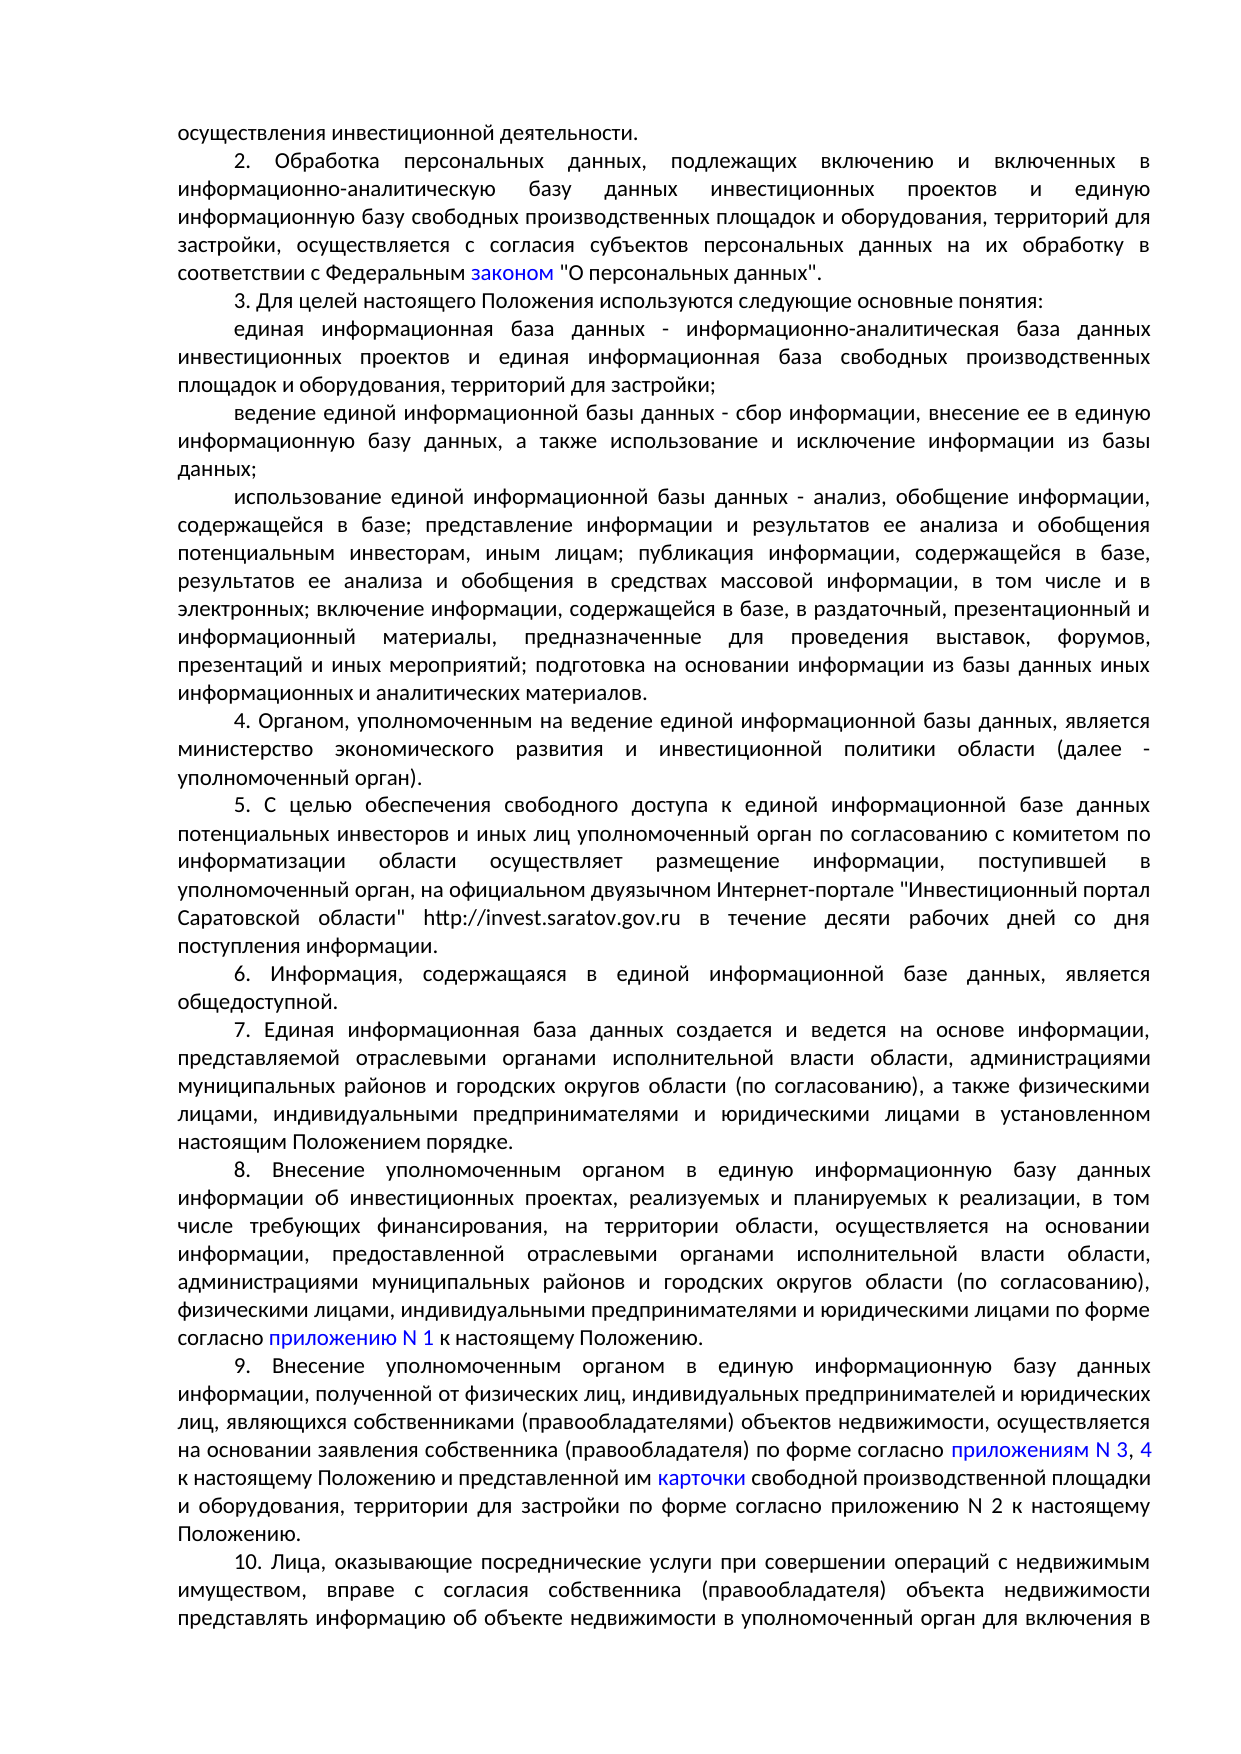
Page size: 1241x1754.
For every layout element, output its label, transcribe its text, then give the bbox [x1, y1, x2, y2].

text ведение единой информационной базы данных - сбор информации, внесение ее в единую информационную базу данных, а также использование и исключение информации из базы данных; [177, 398, 1152, 482]
text 2. Обработка персональных данных, подлежащих включению и включенных в информационно-аналитическую базу данных инвестиционных проектов и единую информационную базу свободных производственных площадок и оборудования, территорий для застройки, осуществляется с согласия субъектов персональных данных на их обработку в соответствии с Федеральным законом "О персональных данных". [177, 146, 1152, 286]
text 8. Внесение уполномоченным органом в единую информационную базу данных информации об инвестиционных проектах, реализуемых и планируемых к реализации, в том числе требующих финансирования, на территории области, осуществляется на основании информации, предоставленной отраслевыми органами исполнительной власти области, администрациями муниципальных районов и городских округов области (по согласованию), физическими лицами, индивидуальными предпринимателями и юридическими лицами по форме согласно приложению N 1 к настоящему Положению. [177, 1155, 1152, 1351]
text 6. Информация, содержащаяся в единой информационной базе данных, является общедоступной. [177, 959, 1152, 1015]
text 7. Единая информационная база данных создается и ведется на основе информации, представляемой отраслевыми органами исполнительной власти области, администрациями муниципальных районов и городских округов области (по согласованию), а также физическими лицами, индивидуальными предпринимателями и юридическими лицами в установленном настоящим Положением порядке. [177, 1015, 1152, 1155]
text 3. Для целей настоящего Положения используются следующие основные понятия: [177, 286, 1152, 314]
text 9. Внесение уполномоченным органом в единую информационную базу данных информации, полученной от физических лиц, индивидуальных предпринимателей и юридических лиц, являющихся собственниками (правообладателями) объектов недвижимости, осуществляется на основании заявления собственника (правообладателя) по форме согласно приложениям N 3, 4 к настоящему Положению и представленной им карточки свободной производственной площадки и оборудования, территории для застройки по форме согласно приложению N 2 к настоящему Положению. [177, 1351, 1152, 1547]
text использование единой информационной базы данных - анализ, обобщение информации, содержащейся в базе; представление информации и результатов ее анализа и обобщения потенциальным инвесторам, иным лицам; публикация информации, содержащейся в базе, результатов ее анализа и обобщения в средствах массовой информации, в том числе и в электронных; включение информации, содержащейся в базе, в раздаточный, презентационный и информационный материалы, предназначенные для проведения выставок, форумов, презентаций и иных мероприятий; подготовка на основании информации из базы данных иных информационных и аналитических материалов. [177, 482, 1152, 707]
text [177, 118, 1152, 146]
text единая информационная база данных - информационно-аналитическая база данных инвестиционных проектов и единая информационная база свободных производственных площадок и оборудования, территорий для застройки; [177, 314, 1152, 398]
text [177, 1547, 1152, 1631]
text 5. С целью обеспечения свободного доступа к единой информационной базе данных потенциальных инвесторов и иных лиц уполномоченный орган по согласованию с комитетом по информатизации области осуществляет размещение информации, поступившей в уполномоченный орган, на официальном двуязычном Интернет-портале "Инвестиционный портал Саратовской области" http://invest.saratov.gov.ru в течение десяти рабочих дней со дня поступления информации. [177, 791, 1152, 959]
text 4. Органом, уполномоченным на ведение единой информационной базы данных, является министерство экономического развития и инвестиционной политики области (далее - уполномоченный орган). [177, 707, 1152, 791]
